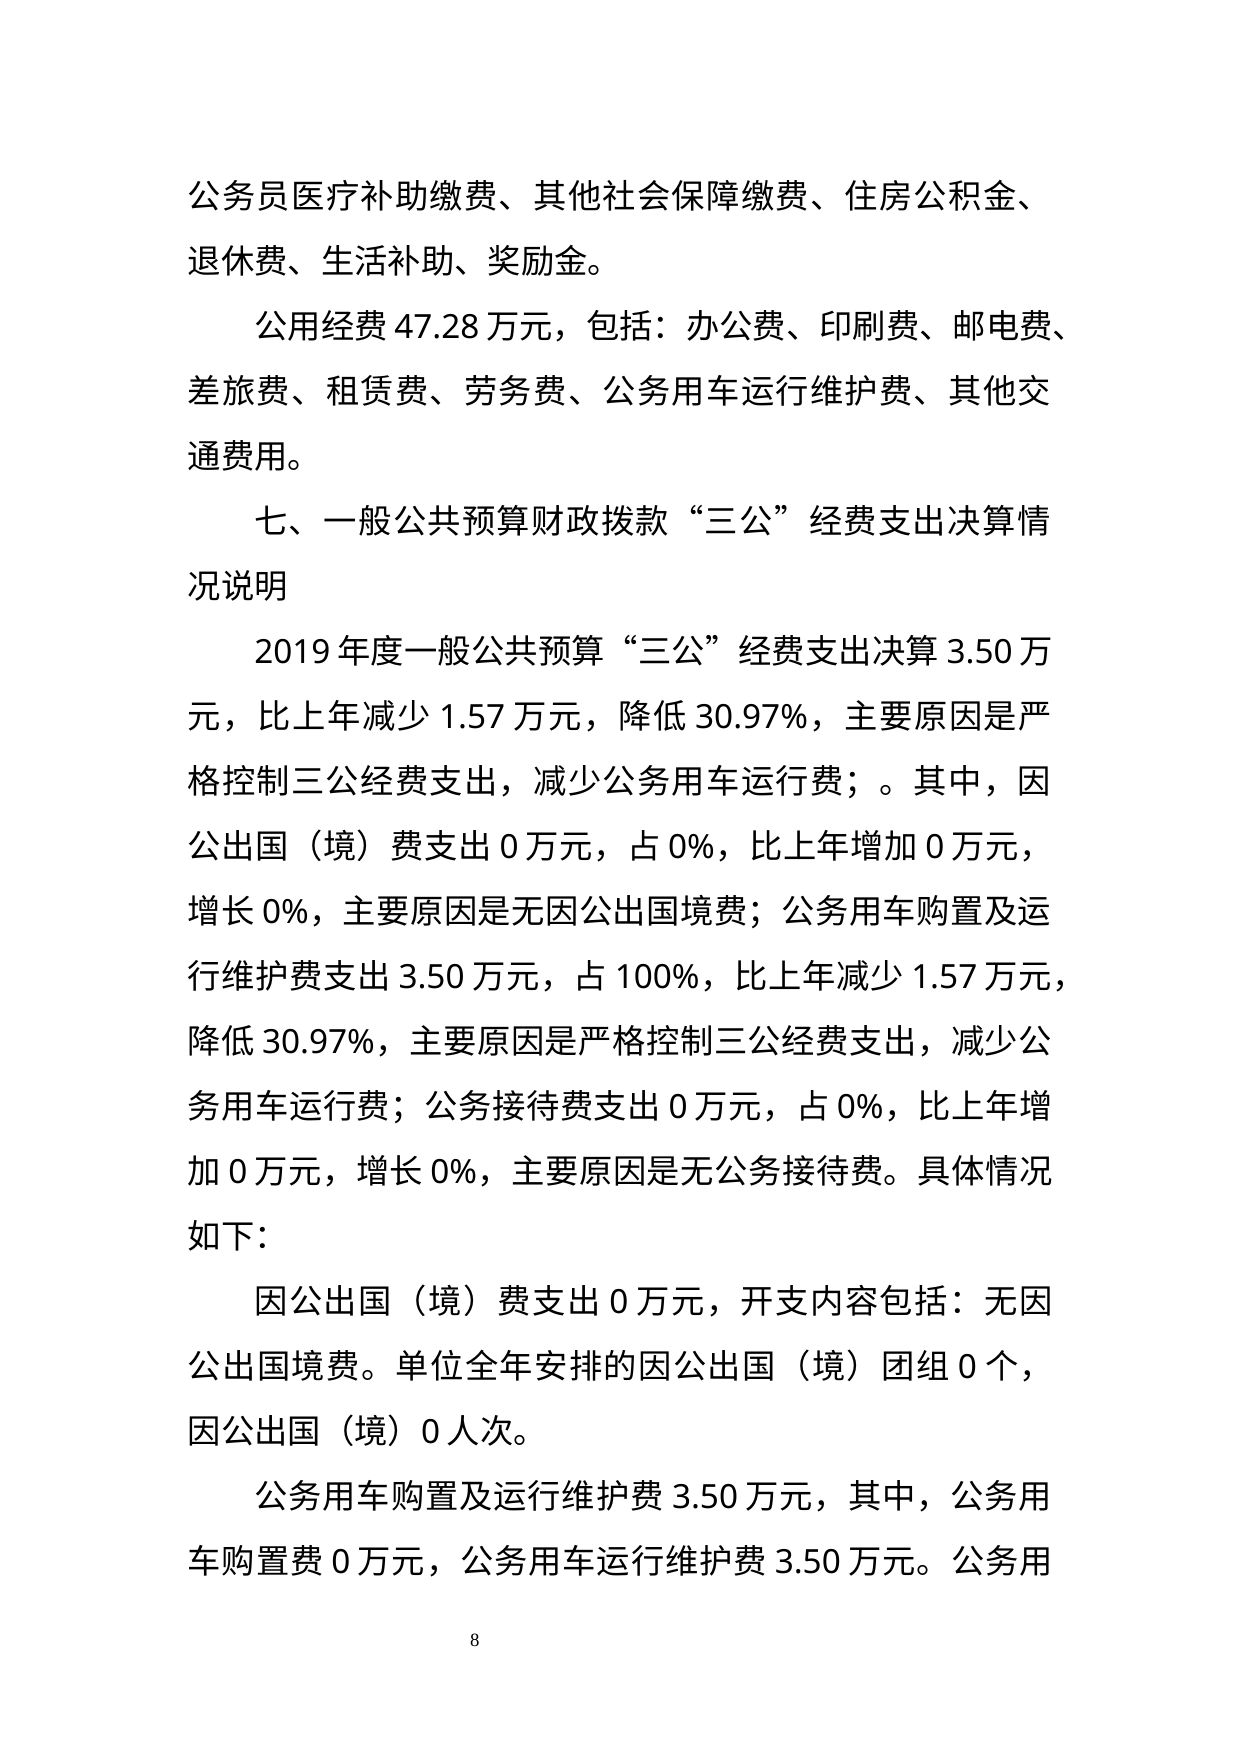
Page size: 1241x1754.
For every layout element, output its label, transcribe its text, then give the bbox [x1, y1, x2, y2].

text 2019年度一般公共预算“三公”经费支出决算3.50万元，比上年减少1.57万元，降低30.97%，主要原因是严格控制三公经费支出，减少公务用车运行费；。其中，因公出国（境）费支出0万元，占0%，比上年增加0万元，增长0%，主要原因是无因公出国境费；公务用车购置及运行维护费支出3.50万元，占100%，比上年减少1.57万元，降低30.97%，主要原因是严格控制三公经费支出，减少公务用车运行费；公务接待费支出0万元，占0%，比上年增加0万元，增长0%，主要原因是无公务接待费。具体情况如下： [187, 617, 1053, 1267]
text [187, 1462, 1053, 1592]
text 因公出国（境）费支出0万元，开支内容包括：无因公出国境费。单位全年安排的因公出国（境）团组0个，因公出国（境）0人次。 [187, 1267, 1053, 1462]
text 公用经费47.28万元，包括：办公费、印刷费、邮电费、差旅费、租赁费、劳务费、公务用车运行维护费、其他交通费用。 [187, 292, 1053, 487]
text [187, 162, 1053, 292]
text 七、一般公共预算财政拨款“三公”经费支出决算情况说明 [187, 487, 1053, 617]
